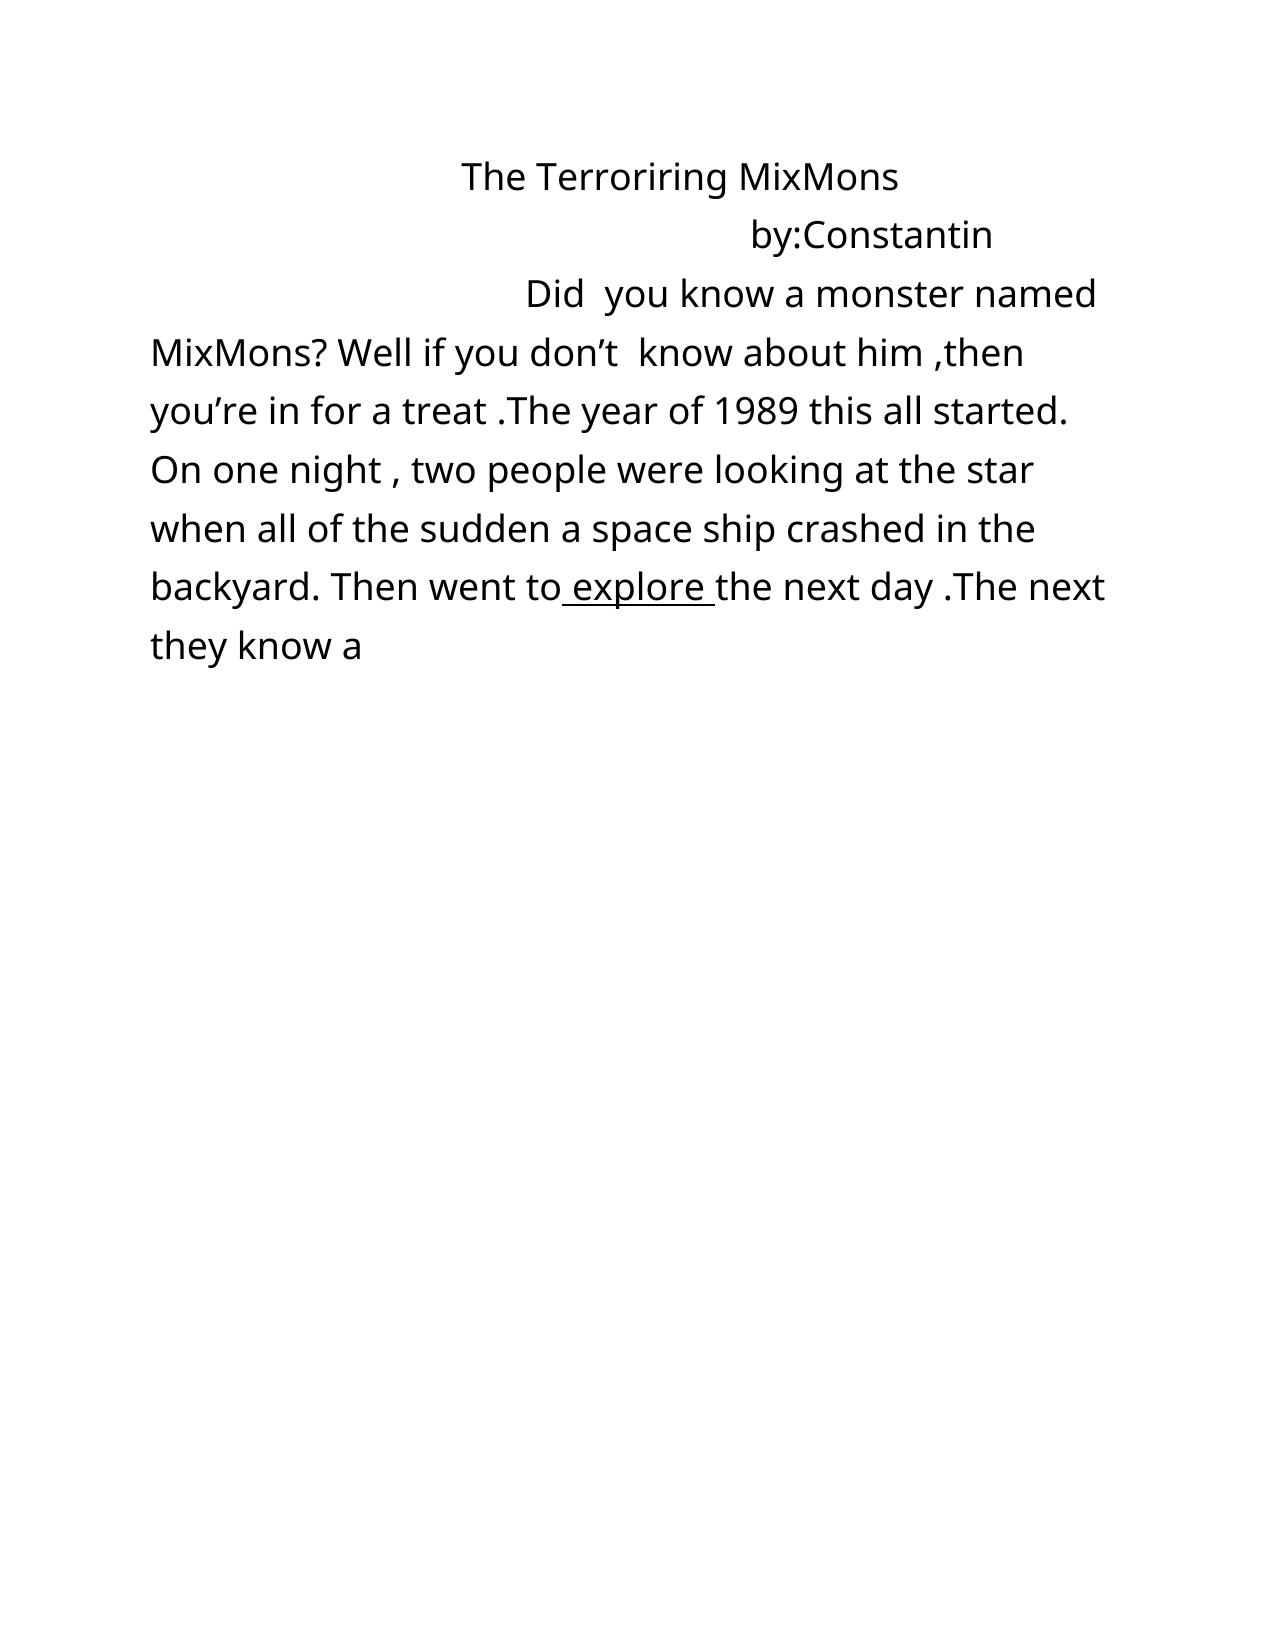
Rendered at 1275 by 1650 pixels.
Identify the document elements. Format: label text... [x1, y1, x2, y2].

text The Terroriring MixMons by:Constantin Did you know a monster named MixMons? Well if you don’t know about him ,then you’re in for a treat .The year of 1989 this all started. On one night , two people were looking at the star when all of the sudden a space ship crashed in the backyard. Then went to explore the next day .The next they know a [150, 150, 1125, 670]
